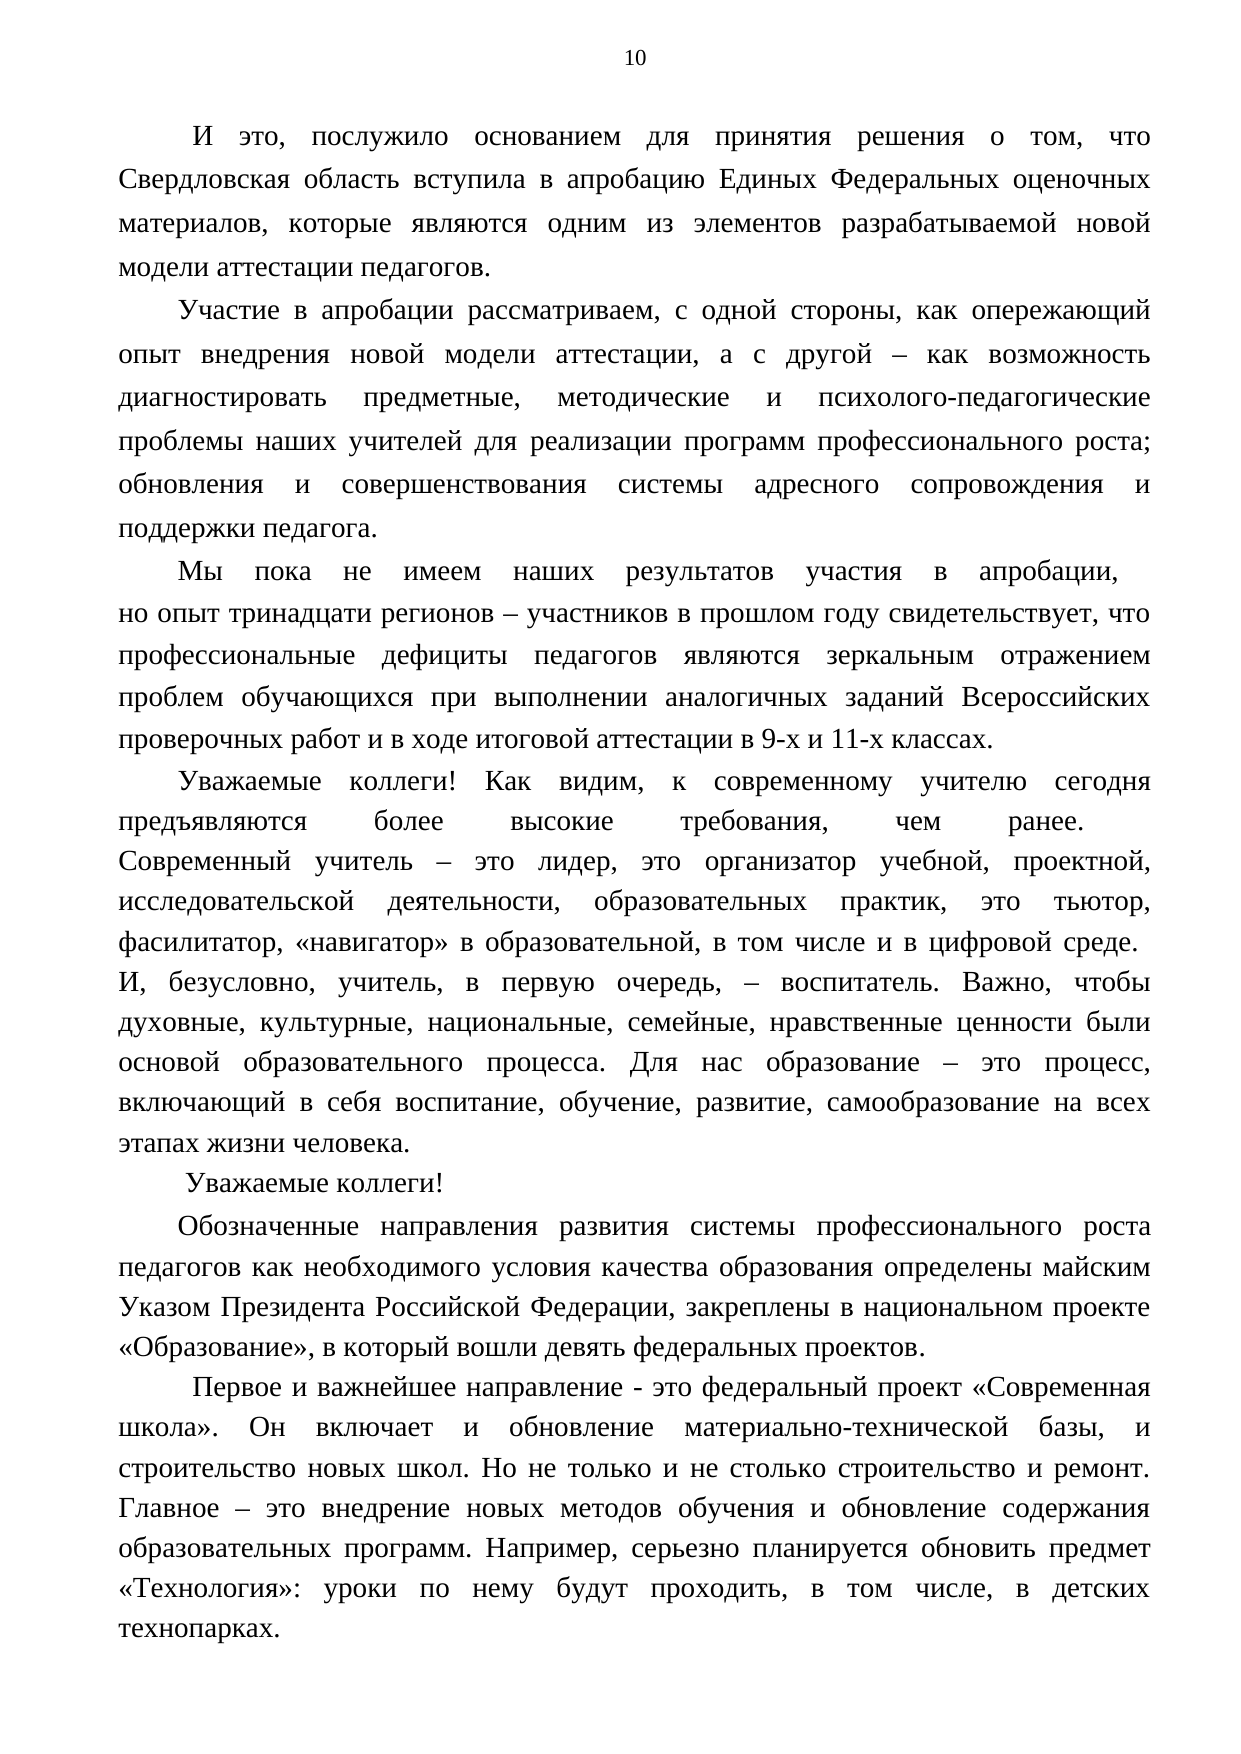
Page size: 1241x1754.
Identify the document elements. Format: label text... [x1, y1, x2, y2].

text Участие в апробации рассматриваем, с одной стороны, как опережающий опыт внедрения новой модели аттестации, а с другой – как возможность диагностировать предметные, методические и психолого-педагогические проблемы наших учителей для реализации программ профессионального роста; обновления и совершенствования системы адресного сопровождения и поддержки педагога. [118, 292, 1152, 543]
text Мы пока не имеем наших результатов участия в апробации, но опыт тринадцати регионов – участников в прошлом году свидетельствует, что профессиональные дефициты педагогов являются зеркальным отражением проблем обучающихся при выполнении аналогичных заданий Всероссийских проверочных работ и в ходе итоговой аттестации в 9-х и 11-х классах. [118, 553, 1152, 754]
text Уважаемые коллеги! Как видим, к современному учителю сегодня предъявляются более высокие требования, чем ранее. Современный учитель – это лидер, это организатор учебной, проектной, исследовательской деятельности, образовательных практик, это тьютор, фасилитатор, «навигатор» в образовательной, в том числе и в цифровой среде. И, безусловно, учитель, в первую очередь, – воспитатель. Важно, чтобы духовные, культурные, национальные, семейные, нравственные ценности были основой образовательного процесса. Для нас образование – это процесс, включающий в себя воспитание, обучение, развитие, самообразование на всех этапах жизни человека. [118, 763, 1152, 1158]
text И это, послужило основанием для принятия решения о том, что Свердловская область вступила в апробацию Единых Федеральных оценочных материалов, которые являются одним из элементов разрабатываемой новой модели аттестации педагогов. [118, 118, 1152, 282]
text Первое и важнейшее направление - это федеральный проект «Современная школа». Он включает и обновление материально-технической базы, и строительство новых школ. Но не только и не столько строительство и ремонт. Главное – это внедрение новых методов обучения и обновление содержания образовательных программ. Например, серьезно планируется обновить предмет «Технология»: уроки по нему будут проходить, в том числе, в детских технопарках. [118, 1369, 1152, 1644]
text Обозначенные направления развития системы профессионального роста педагогов как необходимого условия качества образования определены майским Указом Президента Российской Федерации, закреплены в национальном проекте «Образование», в который вошли девять федеральных проектов. [118, 1208, 1152, 1363]
text Уважаемые коллеги! [118, 1165, 1152, 1198]
